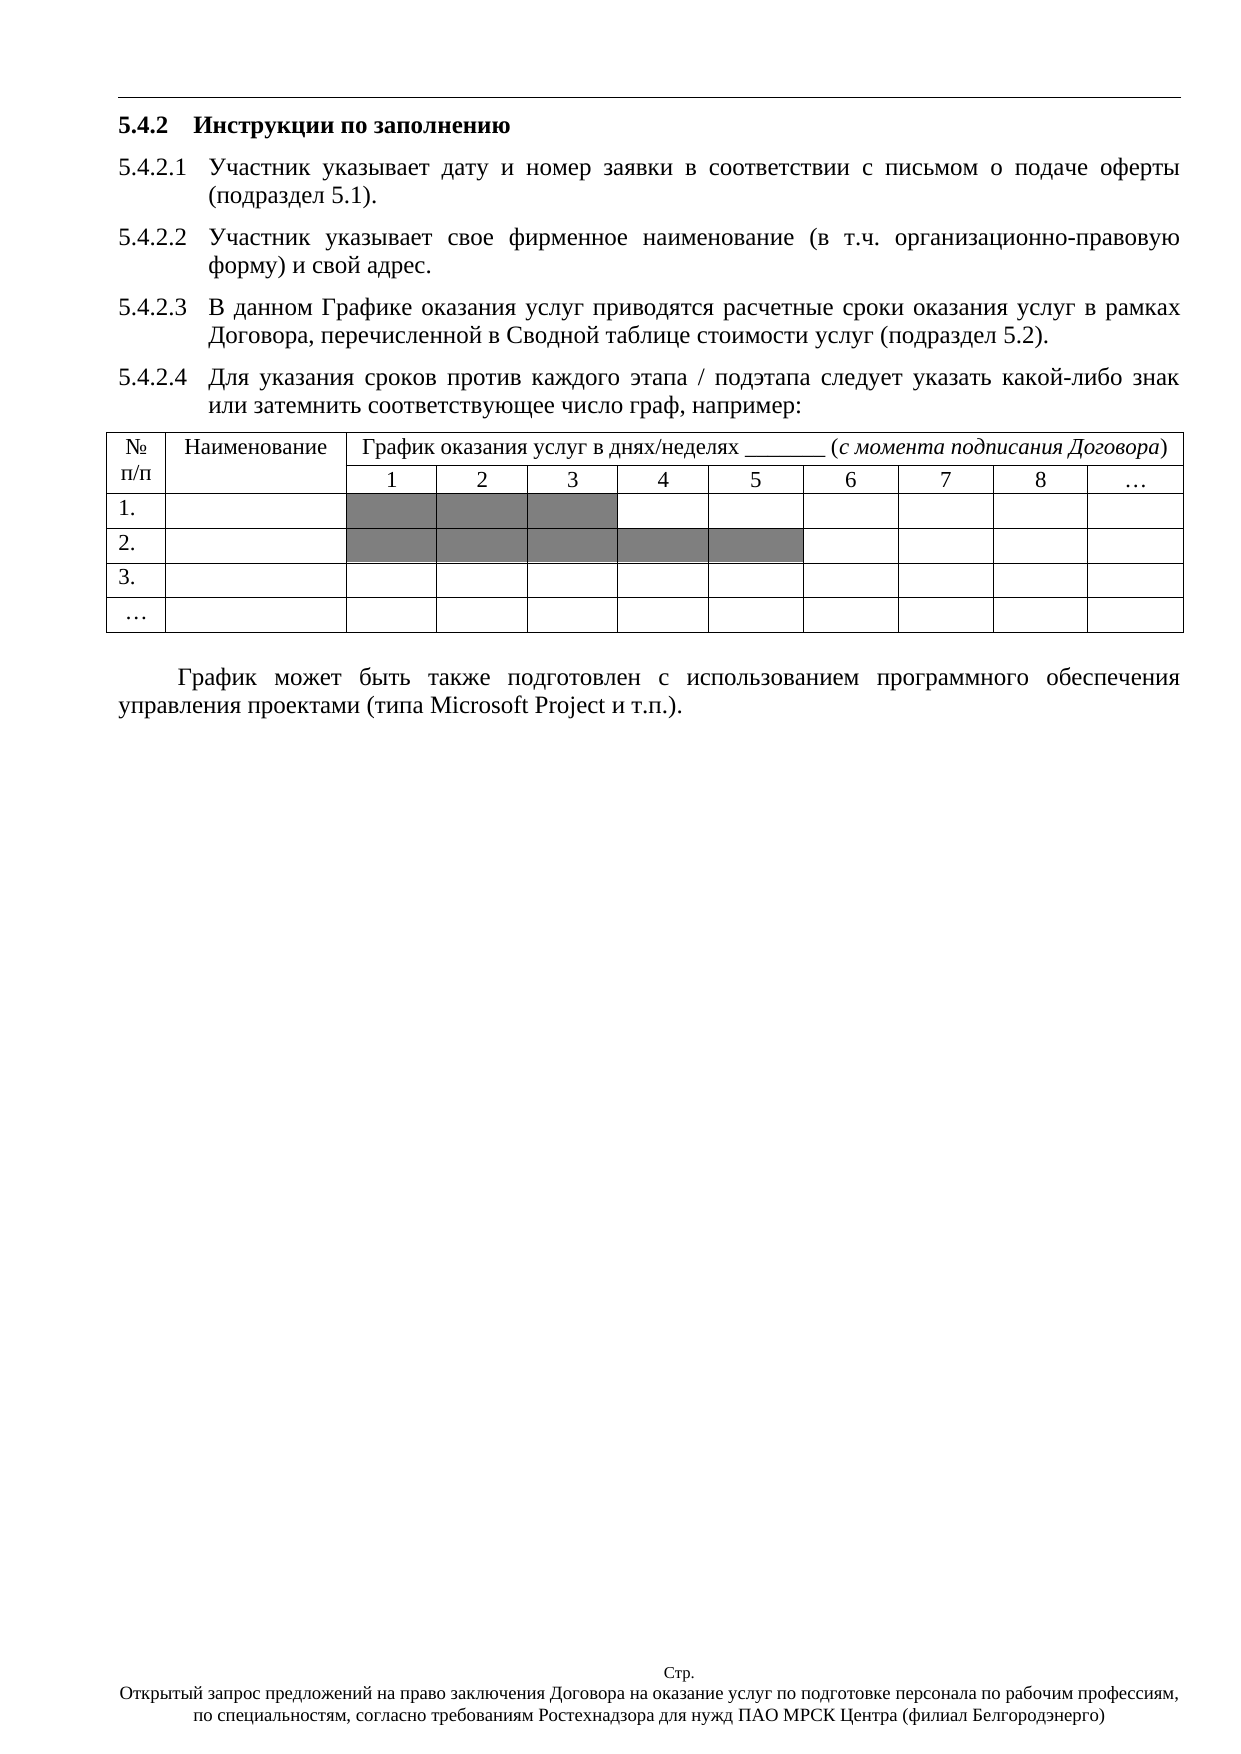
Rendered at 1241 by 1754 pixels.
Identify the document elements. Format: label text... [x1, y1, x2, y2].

table_header № п/п [107, 433, 165, 493]
table_cell [437, 494, 527, 528]
table_cell [994, 494, 1087, 528]
table_cell [166, 598, 346, 632]
table_cell [347, 494, 436, 528]
table_cell [437, 529, 527, 562]
table_cell [899, 564, 993, 597]
table_header Наименование [166, 433, 346, 493]
table_cell [709, 564, 803, 597]
table_cell [618, 494, 708, 528]
table_cell [166, 494, 346, 528]
table_cell [709, 494, 803, 528]
table_cell 6 [804, 466, 898, 493]
table_cell [166, 564, 346, 597]
table_cell [1088, 564, 1183, 597]
table_cell [347, 564, 436, 597]
table_cell [1088, 598, 1183, 632]
subtitle Инструкции по заполнению [118, 111, 1181, 139]
table_cell [899, 598, 993, 632]
table_cell [1088, 494, 1183, 528]
table_cell [528, 494, 617, 528]
table_cell [347, 598, 436, 632]
list Участник указывает дату и номер заявки в соответствии с письмом о подаче оферты (подраздел 5.1). [118, 152, 1181, 209]
table_cell [994, 564, 1087, 597]
table_cell 2 [437, 466, 527, 493]
table_cell 4 [618, 466, 708, 493]
table_cell … [107, 598, 165, 632]
table_cell 7 [899, 466, 993, 493]
table_cell [899, 494, 993, 528]
table_header График оказания услуг в днях/неделях _______ (с момента подписания Договора) [347, 433, 1183, 465]
table_cell [528, 529, 617, 562]
list В данном Графике оказания услуг приводятся расчетные сроки оказания услуг в рамках Договора, перечисленной в Сводной таблице стоимости услуг (подраздел 5.2). [118, 292, 1181, 349]
list Участник указывает свое фирменное наименование (в т.ч. организационно-правовую форму) и свой адрес. [118, 222, 1181, 279]
table_cell [899, 529, 993, 562]
table_cell [528, 598, 617, 632]
table_cell [804, 598, 898, 632]
table_cell [618, 529, 708, 562]
table_cell [994, 529, 1087, 562]
table_cell [709, 598, 803, 632]
table_cell [437, 598, 527, 632]
table_cell [107, 564, 165, 597]
table_cell 3 [528, 466, 617, 493]
table_cell [107, 529, 165, 562]
list Для указания сроков против каждого этапа / подэтапа следует указать какой-либо знак или затемнить соответствующее число граф, например: [118, 362, 1181, 419]
table_cell [1088, 529, 1183, 562]
table_cell 8 [994, 466, 1087, 493]
text График может быть также подготовлен с использованием программного обеспечения управления проектами (типа Microsoft Project и т.п.). [118, 662, 1181, 719]
table_cell [107, 494, 165, 528]
table_cell 1 [347, 466, 436, 493]
table_cell [618, 564, 708, 597]
table_cell [804, 529, 898, 562]
table_cell [528, 564, 617, 597]
table_cell [437, 564, 527, 597]
table_cell [994, 598, 1087, 632]
table_cell [166, 529, 346, 562]
table_cell [618, 598, 708, 632]
table_cell [804, 564, 898, 597]
table_cell [347, 529, 436, 562]
table_cell [709, 529, 803, 562]
table_cell [804, 494, 898, 528]
table_cell … [1088, 466, 1183, 493]
table_cell 5 [709, 466, 803, 493]
